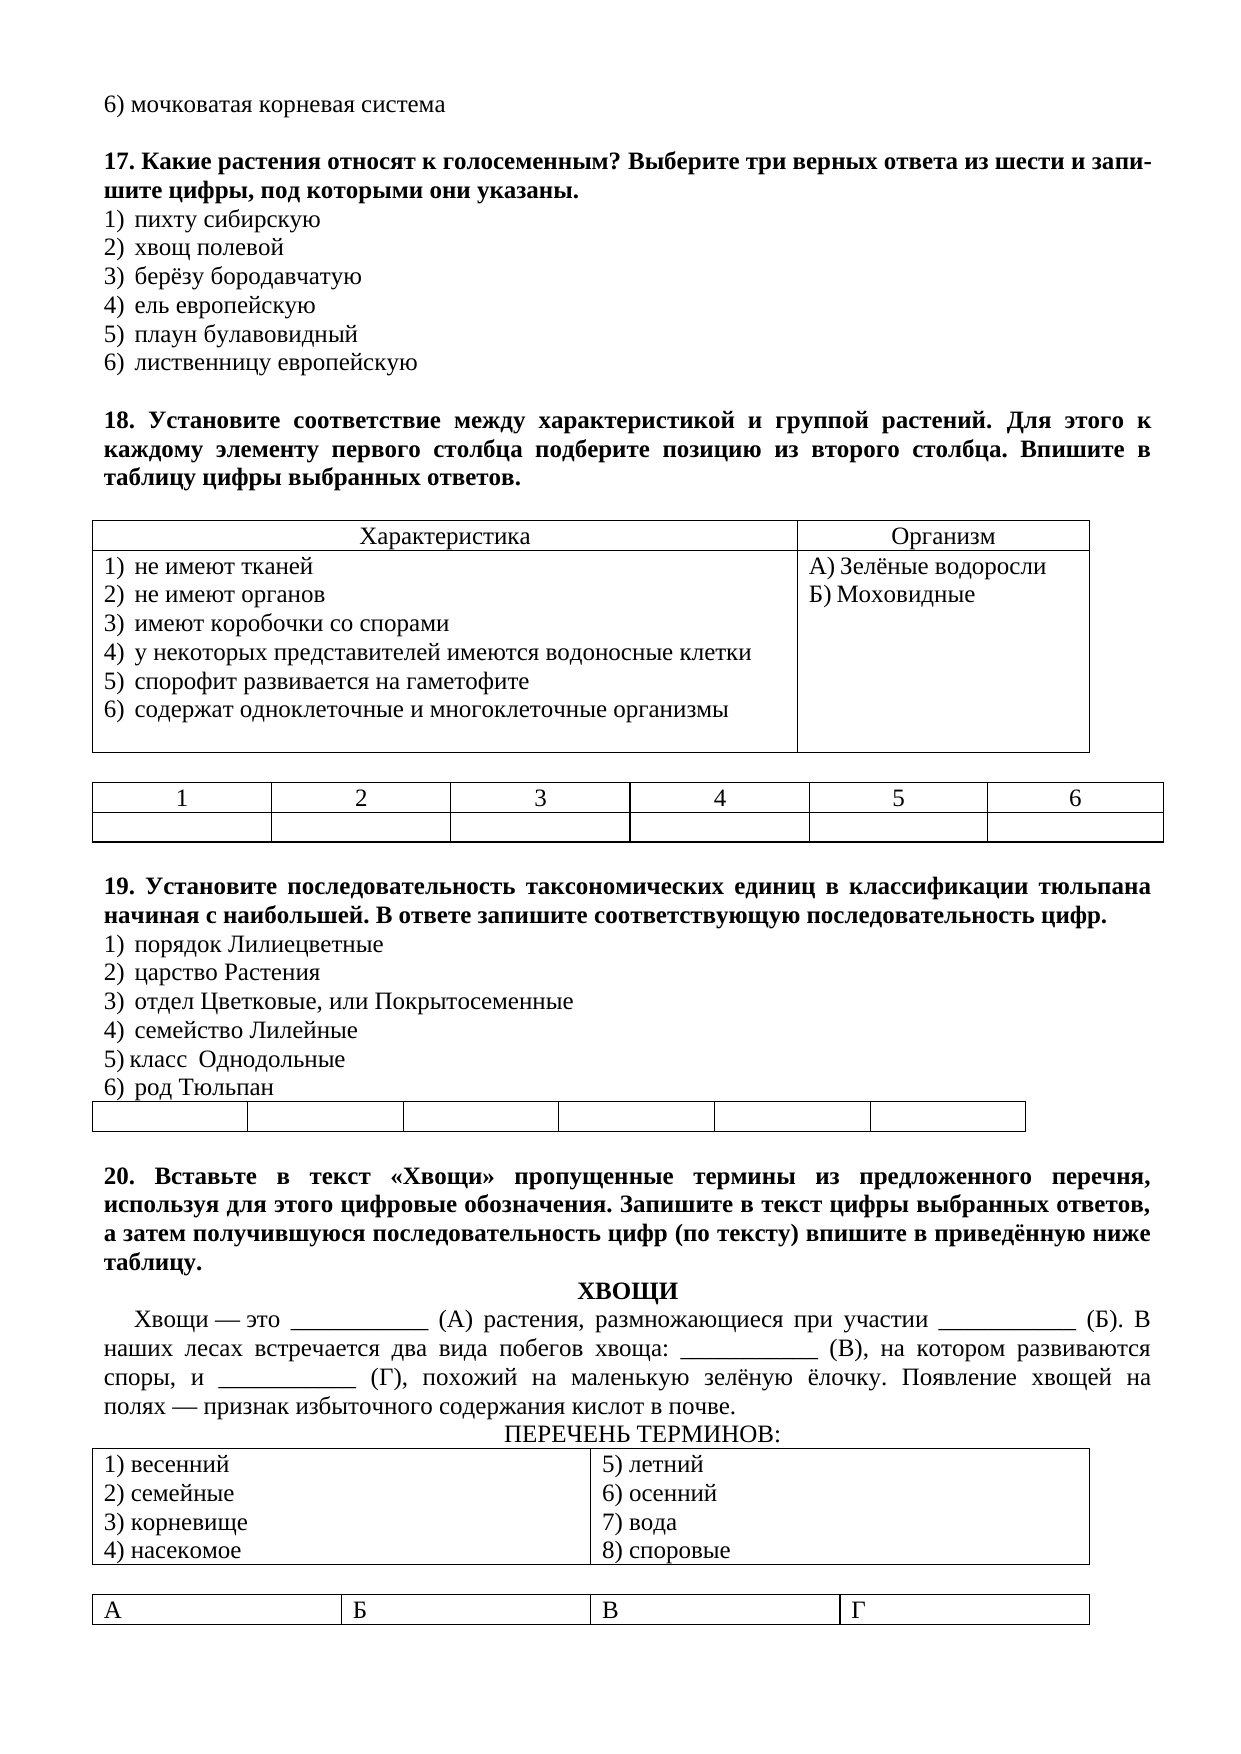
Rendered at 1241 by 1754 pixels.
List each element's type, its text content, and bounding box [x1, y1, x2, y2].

table_header 2 [272, 783, 450, 812]
table_cell [272, 813, 450, 841]
table_header 1 [93, 783, 271, 812]
text 5) класс Однодольные [103, 1044, 1152, 1072]
text ПЕРЕЧЕНЬ ТЕРМИНОВ: [103, 1419, 1152, 1448]
text 4) ель европейскую [103, 290, 1152, 319]
text 3) отдел Цветковые, или Покрытосеменные [103, 986, 1152, 1015]
table_header 3 [451, 783, 629, 812]
text 18. Установите соответствие между характеристикой и группой растений. Для этого к каждому элементу первого столбца подберите позицию из второго столбца. Впишите в таблицу цифры выбранных ответов. [103, 405, 1152, 491]
table_cell [451, 813, 629, 841]
table_header [93, 1102, 247, 1131]
table_header Г [841, 1595, 1089, 1624]
table_header 4 [631, 783, 809, 812]
table_header В [591, 1595, 839, 1624]
table_cell А) Зелёные водоросли Б) Моховидные [798, 551, 1089, 752]
table_header [404, 1102, 558, 1131]
table_header 5 [810, 783, 987, 812]
table_header [559, 1102, 714, 1131]
text 1) пихту сибирскую [103, 204, 1152, 232]
table_header [715, 1102, 870, 1131]
text 2) хвощ полевой [103, 232, 1152, 261]
table_header Характеристика [93, 521, 797, 550]
table_header Б [342, 1595, 590, 1624]
table_header [871, 1102, 1025, 1131]
text 4) семейство Лилейные [103, 1015, 1152, 1044]
text 19. Установите последовательность таксономических единиц в классификации тюльпана начиная с наибольшей. В ответе запишите соответствующую последовательность цифр. [103, 871, 1152, 929]
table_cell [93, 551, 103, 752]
table_header Организм [798, 521, 1089, 550]
table_header А [93, 1595, 341, 1624]
text 3) берёзу бородавчатую [103, 261, 1152, 290]
text 5) плаун булавовидный [103, 319, 1152, 347]
table_header 5) летний 6) осенний 7) вода 8) споровые [591, 1449, 1089, 1564]
table_header 1) весенний 2) семейные 3) корневище 4) насекомое [93, 1449, 590, 1564]
table_cell [988, 813, 1163, 841]
text 2) царство Растения [103, 957, 1152, 986]
text 20. Вставьте в текст «Хвощи» пропущенные термины из предложенного перечня, используя для этого цифровые обозначения. Запишите в текст цифры выбранных ответов, а затем получившуюся последовательность цифр (по тексту) впишите в приведённую ниже таблицу. [103, 1161, 1152, 1276]
text 17. Какие растения относят к голосеменным? Выберите три верных ответа из шести и запишите цифры, под которыми они указаны. [103, 146, 1152, 204]
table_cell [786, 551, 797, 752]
table_header 6 [988, 783, 1163, 812]
text 6) род Тюльпан [103, 1072, 1152, 1101]
table_cell [631, 813, 809, 841]
table_cell [810, 813, 987, 841]
text 6) мочковатая корневая система [103, 89, 1152, 117]
text 1) порядок Лилиецветные [103, 929, 1152, 957]
table_cell [93, 813, 271, 841]
table_header [248, 1102, 403, 1131]
text 6) лиственницу европейскую [103, 347, 1152, 376]
text Хвощи — это ___________ (А) растения, размножающиеся при участии ___________ (Б). В наших лесах встречается два вида побегов хвоща: ___________ (В), на котором развиваются споры, и ___________ (Г), похожий на маленькую зелёную ёлочку. Появление хвощей на полях — признак избыточного содержания кислот в почве. [103, 1304, 1152, 1419]
text ХВОЩИ [103, 1276, 1152, 1304]
